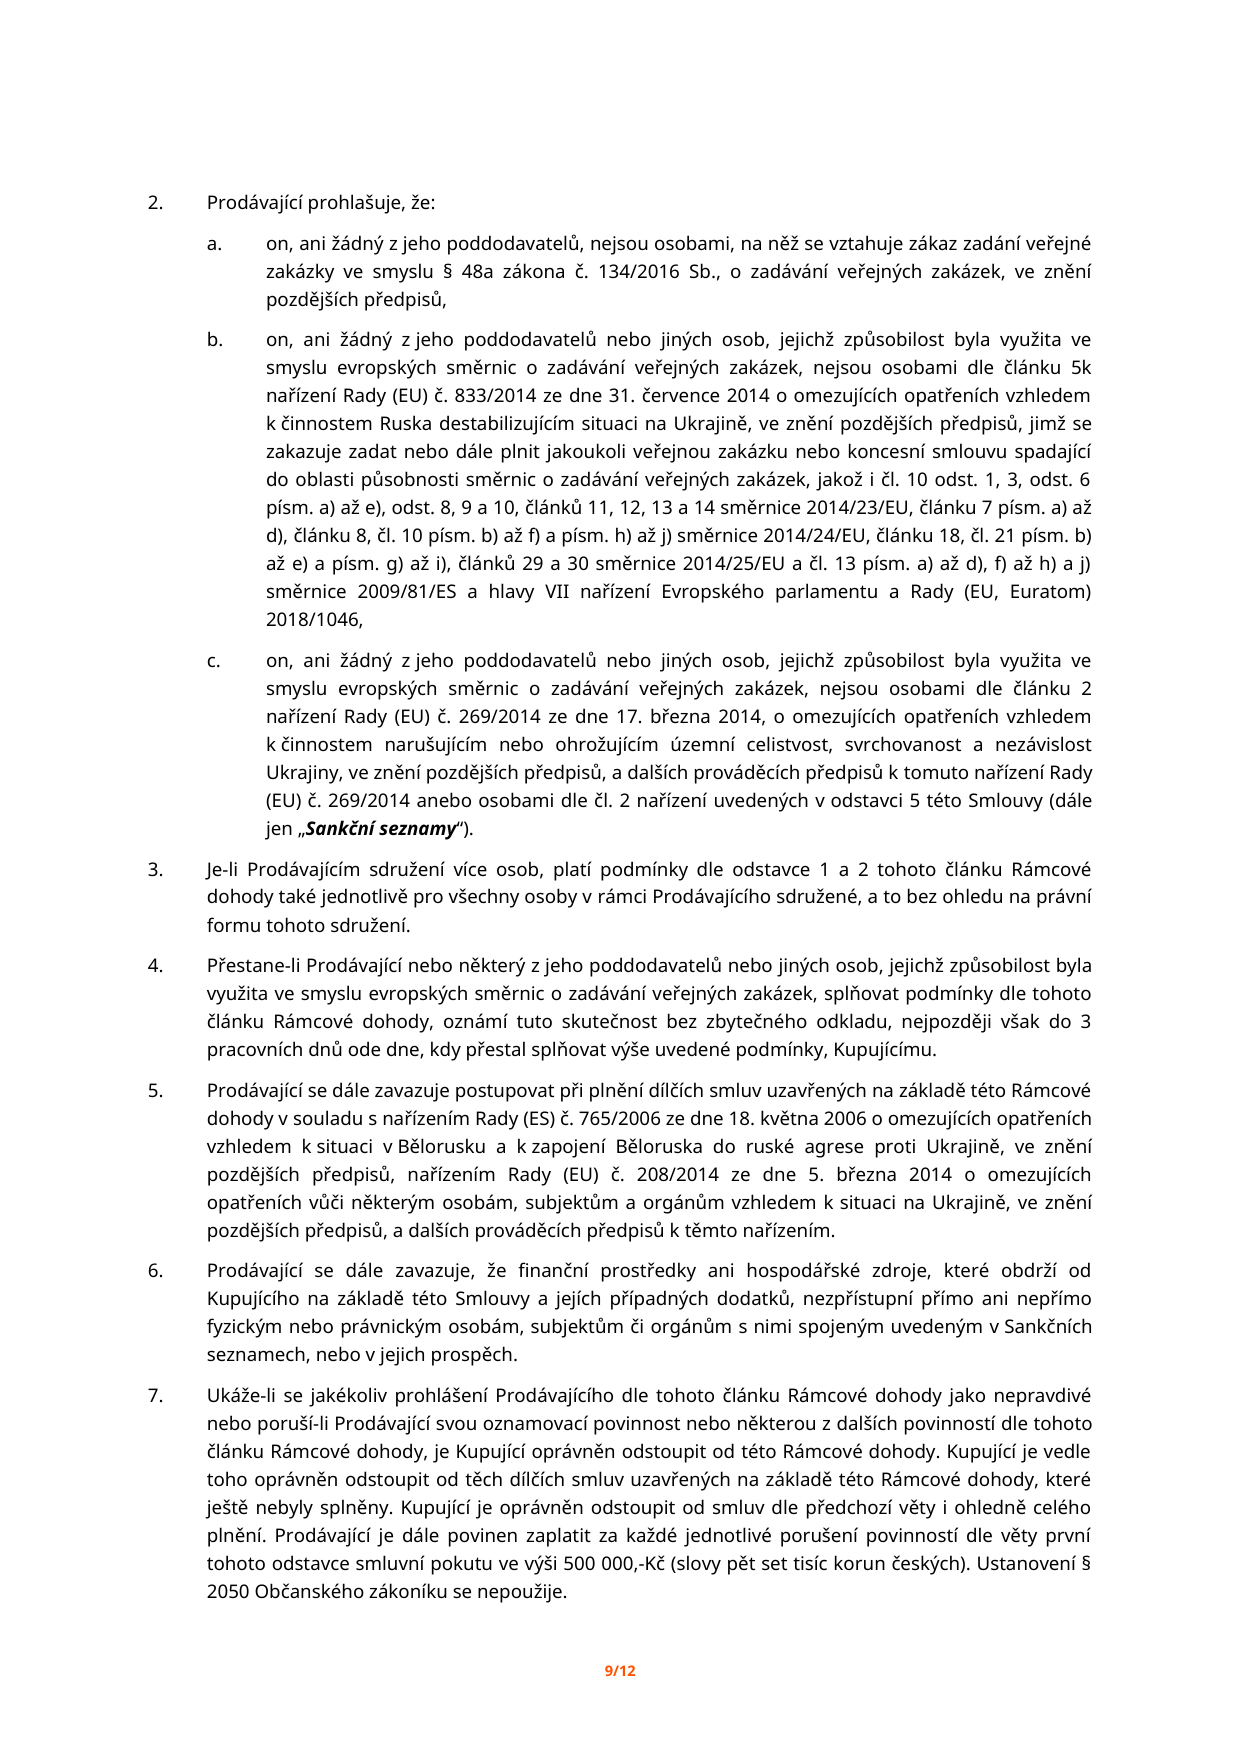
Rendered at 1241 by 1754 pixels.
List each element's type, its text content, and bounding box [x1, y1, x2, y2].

list Prodávající prohlašuje, že: [148, 189, 1093, 215]
list on, ani žádný z jeho poddodavatelů nebo jiných osob, jejichž způsobilost byla využita ve smyslu evropských směrnic o zadávání veřejných zakázek, nejsou osobami dle článku 5k nařízení Rady (EU) č. 833/2014 ze dne 31. července 2014 o omezujících opatřeních vzhledem k činnostem Ruska destabilizujícím situaci na Ukrajině, ve znění pozdějších předpisů, jimž se zakazuje zadat nebo dále plnit jakoukoli veřejnou zakázku nebo koncesní smlouvu spadající do oblasti působnosti směrnic o zadávání veřejných zakázek, jakož i čl. 10 odst. 1, 3, odst. 6 písm. a) až e), odst. 8, 9 a 10, článků 11, 12, 13 a 14 směrnice 2014/23/EU, článku 7 písm. a) až d), článku 8, čl. 10 písm. b) až f) a písm. h) až j) směrnice 2014/24/EU, článku 18, čl. 21 písm. b) až e) a písm. g) až i), článků 29 a 30 směrnice 2014/25/EU a čl. 13 písm. a) až d), f) až h) a j) směrnice 2009/81/ES a hlavy VII nařízení Evropského parlamentu a Rady (EU, Euratom) 2018/1046, [207, 326, 1093, 632]
text Prodávající se dále zavazuje postupovat při plnění dílčích smluv uzavřených na základě této Rámcové dohody v souladu s nařízením Rady (ES) č. 765/2006 ze dne 18. května 2006 o omezujících opatřeních vzhledem k situaci v Bělorusku a k zapojení Běloruska do ruské agrese proti Ukrajině, ve znění pozdějších předpisů, nařízením Rady (EU) č. 208/2014 ze dne 5. března 2014 o omezujících opatřeních vůči některým osobám, subjektům a orgánům vzhledem k situaci na Ukrajině, ve znění pozdějších předpisů, a dalších prováděcích předpisů k těmto nařízením. [148, 1077, 1093, 1243]
text on, ani žádný z jeho poddodavatelů nebo jiných osob, jejichž způsobilost byla využita ve smyslu evropských směrnic o zadávání veřejných zakázek, nejsou osobami dle článku 2 nařízení Rady (EU) č. 269/2014 ze dne 17. března 2014, o omezujících opatřeních vzhledem k činnostem narušujícím nebo ohrožujícím územní celistvost, svrchovanost a nezávislost Ukrajiny, ve znění pozdějších předpisů, a dalších prováděcích předpisů k tomuto nařízení Rady (EU) č. 269/2014 anebo osobami dle čl. 2 nařízení uvedených v odstavci 5 této Smlouvy (dále jen „Sankční seznamy“). [207, 647, 1093, 841]
text Ukáže-li se jakékoliv prohlášení Prodávajícího dle tohoto článku Rámcové dohody jako nepravdivé nebo poruší-li Prodávající svou oznamovací povinnost nebo některou z dalších povinností dle tohoto článku Rámcové dohody, je Kupující oprávněn odstoupit od této Rámcové dohody. Kupující je vedle toho oprávněn odstoupit od těch dílčích smluv uzavřených na základě této Rámcové dohody, které ještě nebyly splněny. Kupující je oprávněn odstoupit od smluv dle předchozí věty i ohledně celého plnění. Prodávající je dále povinen zaplatit za každé jednotlivé porušení povinností dle věty první tohoto odstavce smluvní pokutu ve výši 500 000,-Kč (slovy pět set tisíc korun českých). Ustanovení § 2050 Občanského zákoníku se nepoužije. [148, 1382, 1093, 1604]
list on, ani žádný z jeho poddodavatelů, nejsou osobami, na něž se vztahuje zákaz zadání veřejné zakázky ve smyslu § 48a zákona č. 134/2016 Sb., o zadávání veřejných zakázek, ve znění pozdějších předpisů, [207, 230, 1093, 311]
text Je-li Prodávajícím sdružení více osob, platí podmínky dle odstavce 1 a 2 tohoto článku Rámcové dohody také jednotlivě pro všechny osoby v rámci Prodávajícího sdružené, a to bez ohledu na právní formu tohoto sdružení. [148, 856, 1093, 937]
text Prodávající se dále zavazuje, že finanční prostředky ani hospodářské zdroje, které obdrží od Kupujícího na základě této Smlouvy a jejích případných dodatků, nezpřístupní přímo ani nepřímo fyzickým nebo právnickým osobám, subjektům či orgánům s nimi spojeným uvedeným v Sankčních seznamech, nebo v jejich prospěch. [148, 1258, 1093, 1367]
text Přestane-li Prodávající nebo některý z jeho poddodavatelů nebo jiných osob, jejichž způsobilost byla využita ve smyslu evropských směrnic o zadávání veřejných zakázek, splňovat podmínky dle tohoto článku Rámcové dohody, oznámí tuto skutečnost bez zbytečného odkladu, nejpozději však do 3 pracovních dnů ode dne, kdy přestal splňovat výše uvedené podmínky, Kupujícímu. [148, 952, 1093, 1062]
